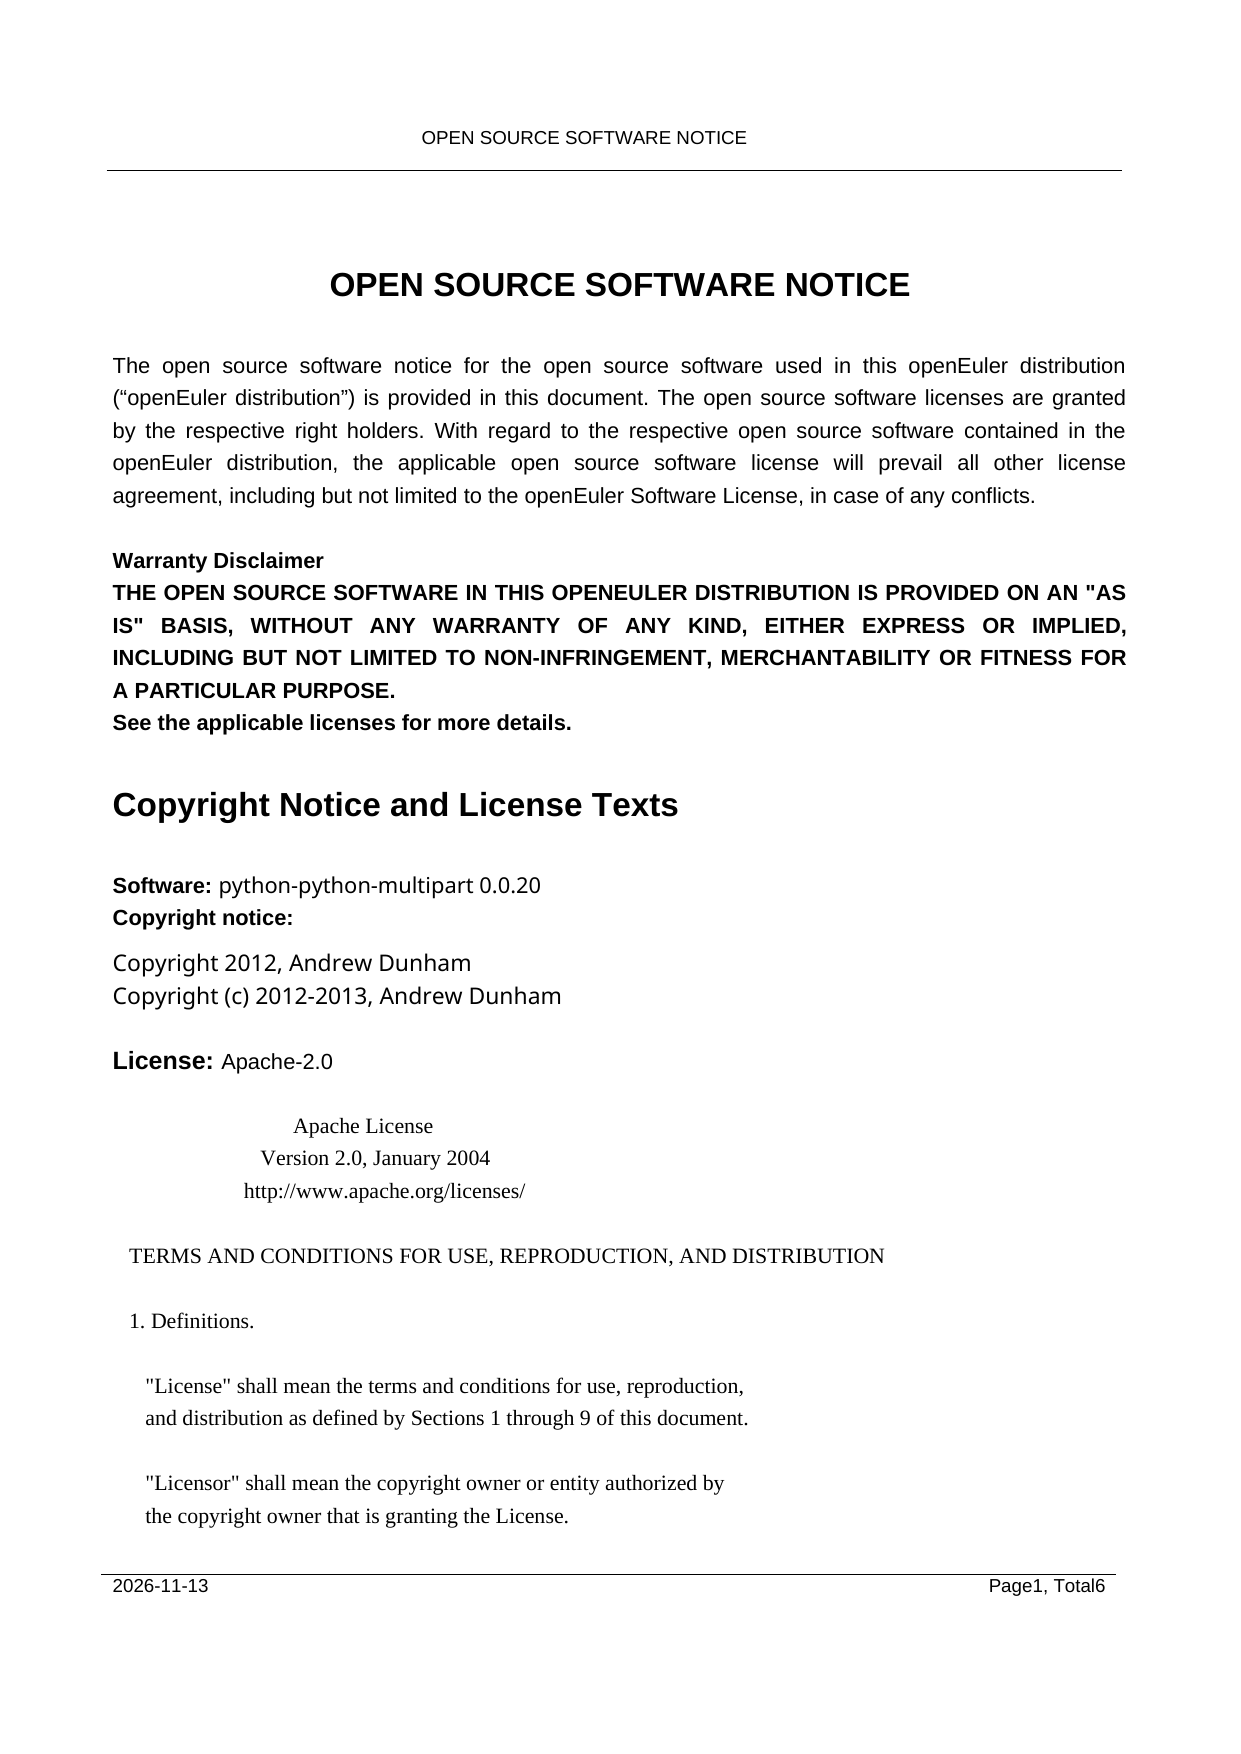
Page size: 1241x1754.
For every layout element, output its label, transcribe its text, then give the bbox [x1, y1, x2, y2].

text Copyright 2012, Andrew Dunham Copyright (c) 2012-2013, Andrew Dunham [112, 947, 1128, 1044]
text Copyright Notice and License Texts [112, 771, 1128, 836]
text The open source software notice for the open source software used in this openEuler distribution (“openEuler distribution”) is provided in this document. The open source software licenses are granted by the respective right holders. With regard to the respective open source software contained in the openEuler distribution, the applicable open source software license will prevail all other license agreement, including but not limited to the openEuler Software License, in case of any conflicts. [112, 349, 1128, 511]
text License: Apache-2.0 [112, 1044, 1128, 1077]
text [112, 1077, 1128, 1532]
text OPEN SOURCE SOFTWARE NOTICE [112, 251, 1128, 316]
text THE OPEN SOURCE SOFTWARE IN THIS OPENEULER DISTRIBUTION IS PROVIDED ON AN "AS IS" BASIS, WITHOUT ANY WARRANTY OF ANY KIND, EITHER EXPRESS OR IMPLIED, INCLUDING BUT NOT LIMITED TO NON-INFRINGEMENT, MERCHANTABILITY OR FITNESS FOR A PARTICULAR PURPOSE. See the applicable licenses for more details. [112, 576, 1128, 739]
text Copyright notice: [112, 901, 1128, 934]
text Warranty Disclaimer [112, 544, 1128, 576]
title Software: python-python-multipart 0.0.20 [112, 869, 1128, 901]
